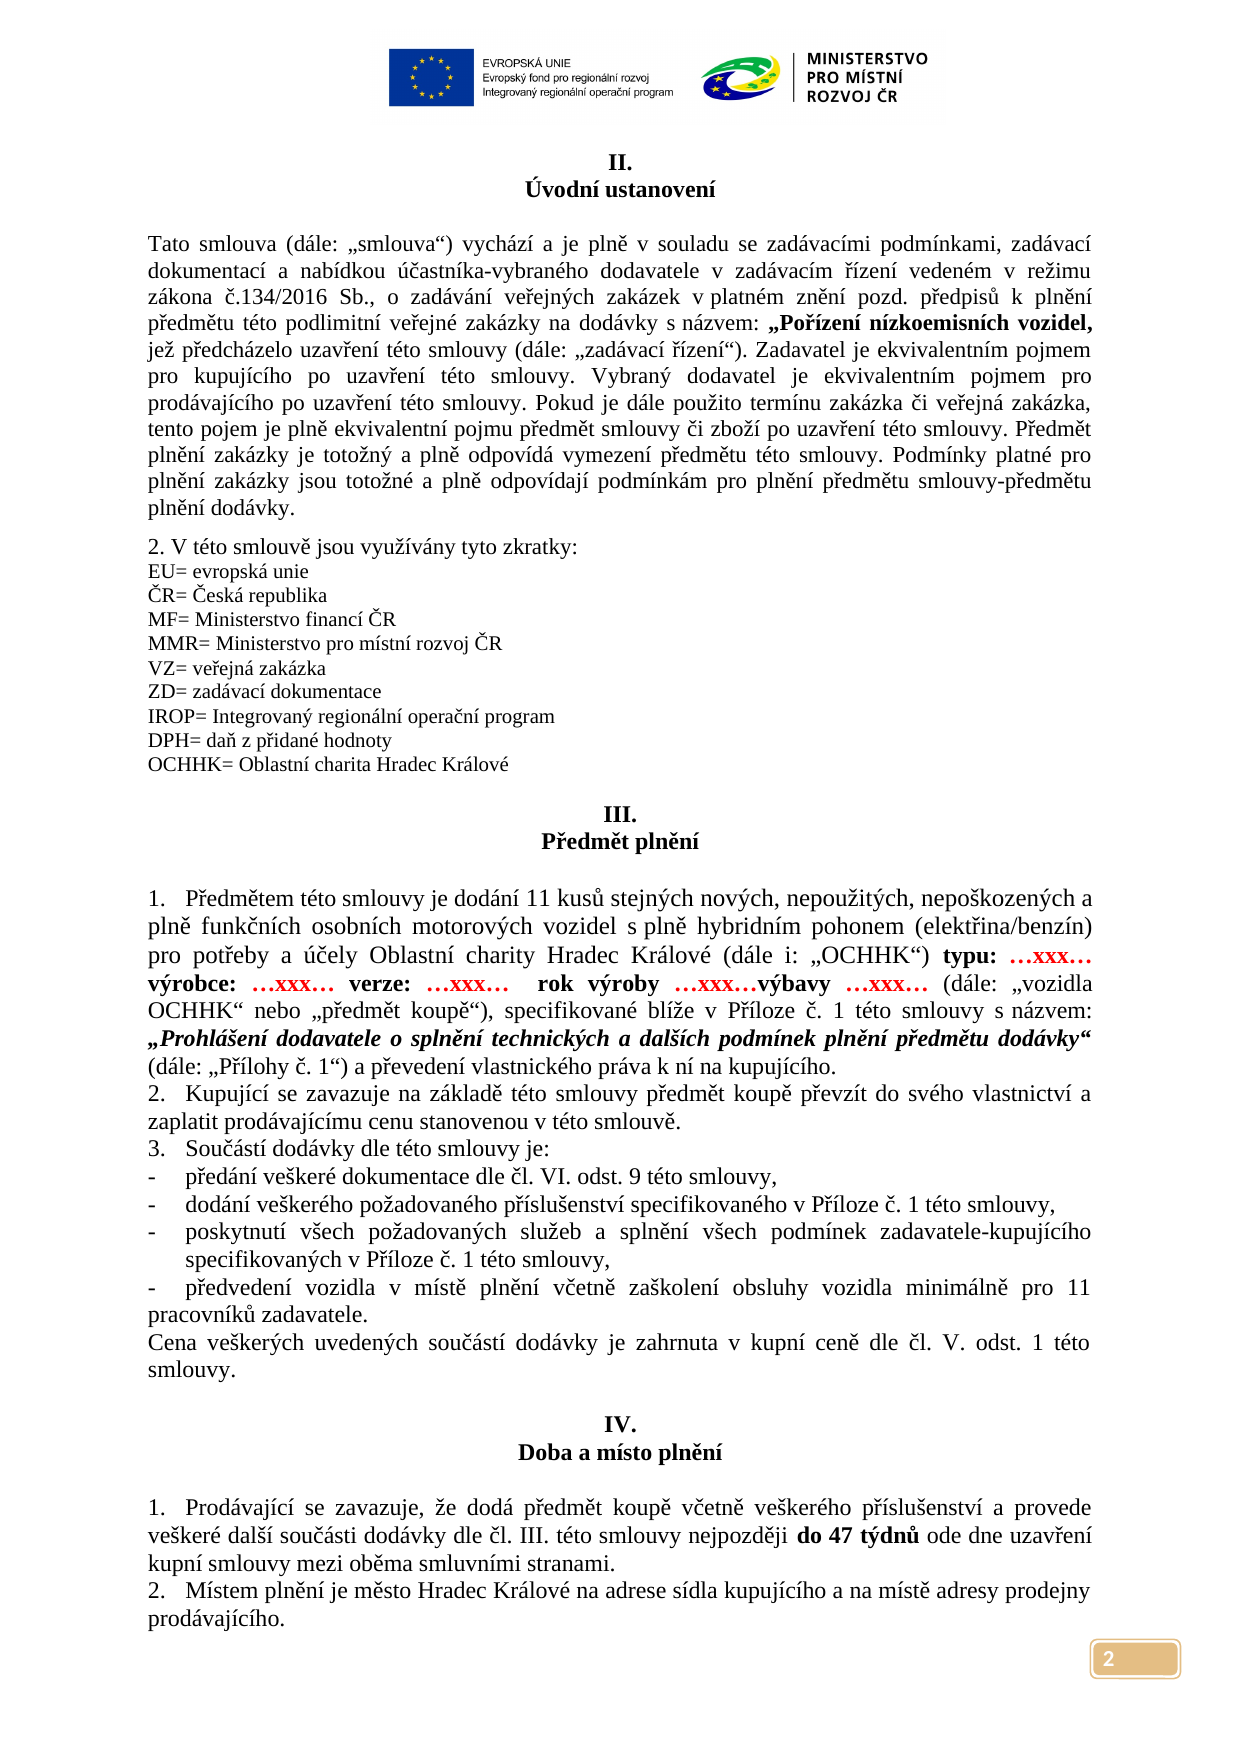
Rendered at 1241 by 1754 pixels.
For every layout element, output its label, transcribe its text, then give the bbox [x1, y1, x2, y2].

text OCHHK= Oblastní charita Hradec Králové [148, 752, 1093, 776]
text DPH= daň z přidané hodnoty [148, 728, 1093, 752]
text 1. Předmětem této smlouvy je dodání 11 kusů stejných nových, nepoužitých, nepoškozených a plně funkčních osobních motorových vozidel s plně hybridním pohonem (elektřina/benzín) pro potřeby a účely Oblastní charity Hradec Králové (dále i: „OCHHK“) typu: …xxx… výrobce: …xxx… verze: …xxx… rok výroby …xxx…výbavy …xxx… (dále: „vozidla OCHHK“ nebo „předmět koupě“), specifikované blíže v Příloze č. 1 této smlouvy s názvem: „Prohlášení dodavatele o splnění technických a dalších podmínek plnění předmětu dodávky“ (dále: „Přílohy č. 1“) a převedení vlastnického práva k ní na kupujícího. [148, 883, 1093, 1079]
text 2. V této smlouvě jsou využívány tyto zkratky: [148, 533, 1093, 559]
text II. [148, 148, 1093, 175]
text ČR= Česká republika [148, 583, 1093, 607]
text 3. Součástí dodávky dle této smlouvy je: [148, 1134, 1093, 1162]
text IV. [148, 1411, 1093, 1438]
text ZD= zadávací dokumentace [148, 679, 1093, 703]
text 1. Prodávající se zavazuje, že dodá předmět koupě včetně veškerého příslušenství a provede veškeré další součásti dodávky dle čl. III. této smlouvy nejpozději do 47 týdnů ode dne uzavření kupní smlouvy mezi oběma smluvními stranami. [148, 1493, 1093, 1576]
text Tato smlouva (dále: „smlouva“) vychází a je plně v souladu se zadávacími podmínkami, zadávací dokumentací a nabídkou účastníka-vybraného dodavatele v zadávacím řízení vedeném v režimu zákona č.134/2016 Sb., o zadávání veřejných zakázek v platném znění pozd. předpisů k plnění předmětu této podlimitní veřejné zakázky na dodávky s názvem: „Pořízení nízkoemisních vozidel, jež předcházelo uzavření této smlouvy (dále: „zadávací řízení“). Zadavatel je ekvivalentním pojmem pro kupujícího po uzavření této smlouvy. Vybraný dodavatel je ekvivalentním pojmem pro prodávajícího po uzavření této smlouvy. Pokud je dále použito termínu zakázka či veřejná zakázka, tento pojem je plně ekvivalentní pojmu předmět smlouvy či zboží po uzavření této smlouvy. Předmět plnění zakázky je totožný a plně odpovídá vymezení předmětu této smlouvy. Podmínky platné pro plnění zakázky jsou totožné a plně odpovídají podmínkám pro plnění předmětu smlouvy-předmětu plnění dodávky. [148, 230, 1093, 520]
text Úvodní ustanovení [148, 175, 1093, 203]
text III. [148, 800, 1093, 827]
text Cena veškerých uvedených součástí dodávky je zahrnuta v kupní ceně dle čl. V. odst. 1 této smlouvy. [148, 1328, 1093, 1383]
text - dodání veškerého požadovaného příslušenství specifikovaného v Příloze č. 1 této smlouvy, [148, 1190, 1093, 1217]
text MMR= Ministerstvo pro místní rozvoj ČR [148, 631, 1093, 655]
text Doba a místo plnění [148, 1438, 1093, 1466]
text Předmět plnění [148, 827, 1093, 855]
text 2. Místem plnění je město Hradec Králové na adrese sídla kupujícího a na místě adresy prodejny prodávajícího. [148, 1576, 1093, 1631]
text MF= Ministerstvo financí ČR [148, 607, 1093, 631]
text 2. Kupující se zavazuje na základě této smlouvy předmět koupě převzít do svého vlastnictví a zaplatit prodávajícímu cenu stanovenou v této smlouvě. [148, 1079, 1093, 1134]
text - poskytnutí všech požadovaných služeb a splnění všech podmínek zadavatele-kupujícího specifikovaných v Příloze č. 1 této smlouvy, [148, 1217, 1093, 1272]
picture [370, 29, 946, 125]
text - předvedení vozidla v místě plnění včetně zaškolení obsluhy vozidla minimálně pro 11 pracovníků zadavatele. [148, 1272, 1093, 1328]
text - předání veškeré dokumentace dle čl. VI. odst. 9 této smlouvy, [148, 1162, 1093, 1190]
text VZ= veřejná zakázka [148, 655, 1093, 679]
text EU= evropská unie [148, 559, 1093, 583]
text IROP= Integrovaný regionální operační program [148, 703, 1093, 728]
